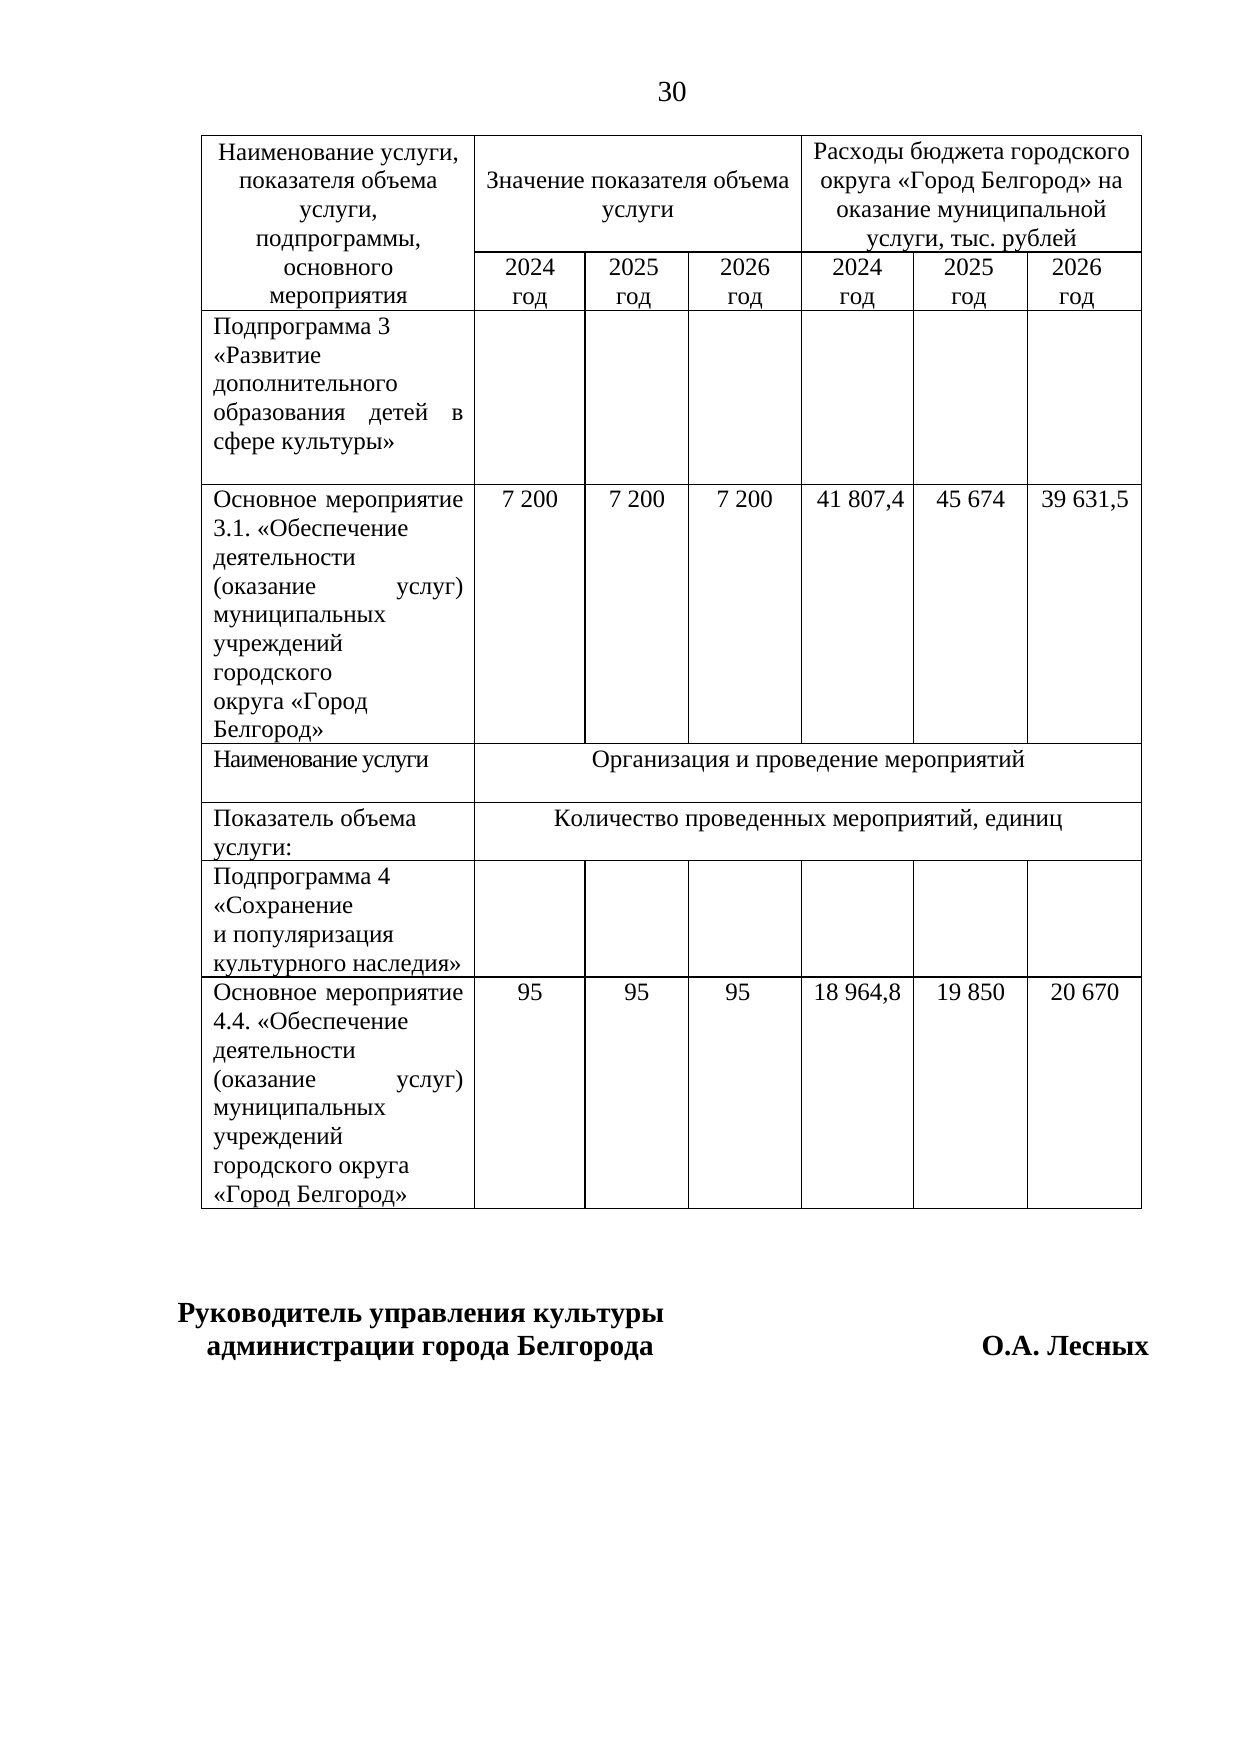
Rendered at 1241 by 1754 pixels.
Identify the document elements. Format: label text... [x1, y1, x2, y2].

table_cell 2026 год [689, 253, 801, 310]
table_cell [1028, 861, 1141, 976]
table_cell Основное мероприятие 3.1. «Обеспечение деятельности (оказание услуг) муниципальных учреждений городского округа «Город Белгород» [202, 485, 474, 743]
text Руководитель управления культуры [177, 1295, 1167, 1328]
table_cell 45 674 [914, 485, 1027, 743]
table_header Наименование услуги, показателя объема услуги, подпрограммы, основного мероприятия [202, 136, 474, 310]
table_cell [475, 311, 584, 483]
table_cell [689, 311, 801, 483]
table_cell 95 [475, 978, 584, 1207]
table_cell Основное мероприятие 4.4. «Обеспечение деятельности (оказание услуг) муниципальных учреждений городского округа «Город Белгород» [202, 978, 474, 1207]
table_cell 95 [586, 978, 688, 1207]
table_cell Подпрограмма 4 «Сохранение и популяризация культурного наследия» [202, 861, 474, 976]
table_cell Количество проведенных мероприятий, единиц [475, 803, 1141, 860]
table_cell 7 200 [689, 485, 801, 743]
table_cell [1028, 311, 1141, 483]
table_cell Показатель объема услуги: [202, 803, 474, 860]
table_cell 19 850 [914, 978, 1027, 1207]
table_cell Подпрограмма 3 «Развитие дополнительного образования детей в сфере культуры» [202, 311, 474, 483]
table_cell [914, 861, 1027, 976]
table_cell 41 807,4 [802, 485, 913, 743]
table_cell 2025 год [914, 253, 1027, 310]
table_cell 7 200 [475, 485, 584, 743]
table_cell 2025 год [586, 253, 688, 310]
table_cell 20 670 [1028, 978, 1141, 1207]
table_header Расходы бюджета городского округа «Город Белгород» на оказание муниципальной услуги, тыс. рублей [802, 136, 1141, 251]
table_cell [475, 861, 584, 976]
table_cell 7 200 [586, 485, 688, 743]
table_cell [914, 311, 1027, 483]
table_cell 2024 год [475, 253, 584, 310]
table_cell 39 631,5 [1028, 485, 1141, 743]
table_cell [802, 861, 913, 976]
table_cell 18 964,8 [802, 978, 913, 1207]
table_cell 2024 год [802, 253, 913, 310]
table_cell [586, 861, 688, 976]
text администрации города Белгорода О.А. Лесных [177, 1328, 1167, 1362]
table_cell 2026 год [1028, 253, 1141, 310]
table_header Значение показателя объема услуги [475, 136, 801, 251]
table_cell 95 [689, 978, 801, 1207]
table_cell [586, 311, 688, 483]
table_cell Наименование услуги [202, 744, 474, 802]
table_cell [802, 311, 913, 483]
table_cell Организация и проведение мероприятий [475, 744, 1141, 802]
table_cell [689, 861, 801, 976]
